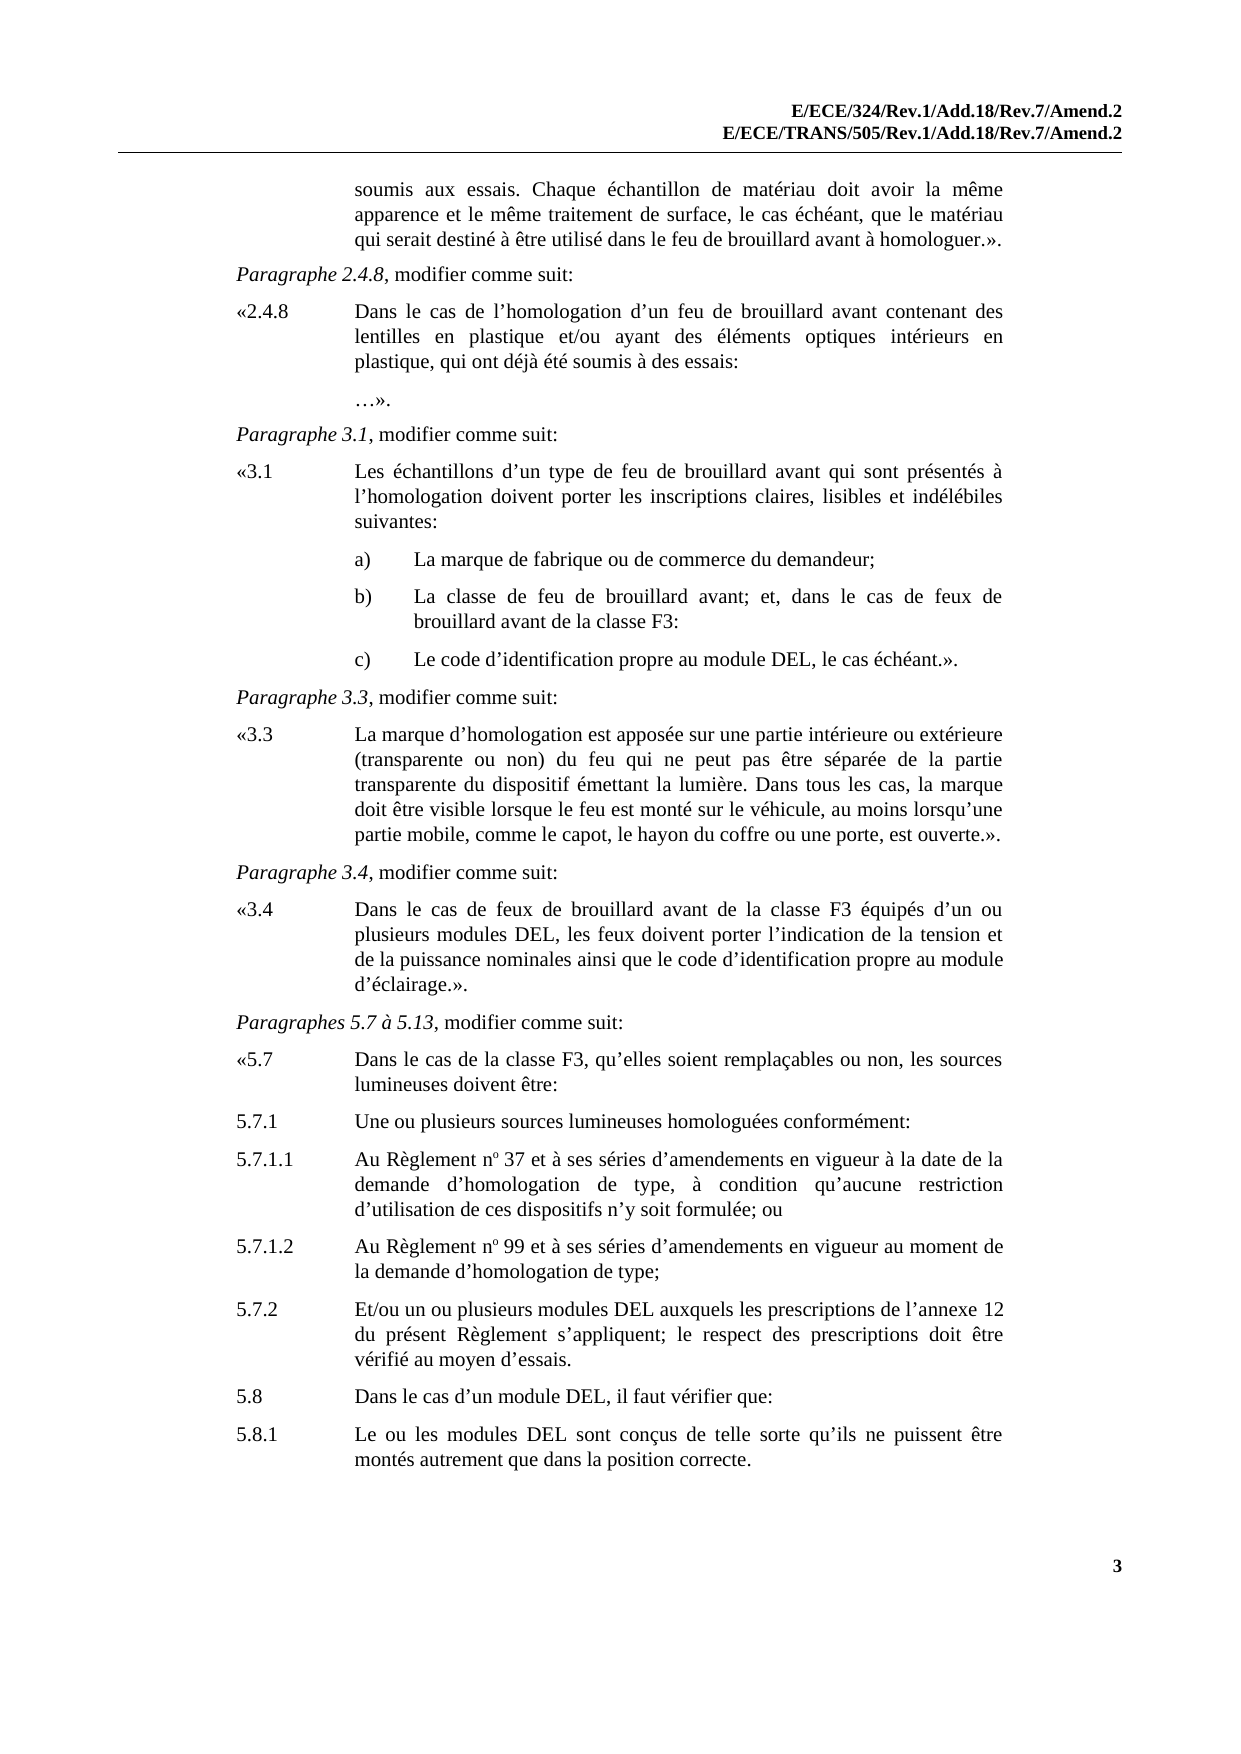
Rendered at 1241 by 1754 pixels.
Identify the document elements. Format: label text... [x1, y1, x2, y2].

text 5.7.2 Et/ou un ou plusieurs modules DEL auxquels les prescriptions de l’annexe 12 du présent Règlement s’appliquent; le respect des prescriptions doit être vérifié au moyen d’essais. [236, 1296, 1004, 1371]
text 5.8 Dans le cas d’un module DEL, il faut vérifier que: [236, 1384, 1004, 1409]
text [354, 177, 1004, 251]
text «3.3 La marque d’homologation est apposée sur une partie intérieure ou extérieure (transparente ou non) du feu qui ne peut pas être séparée de la partie transparente du dispositif émettant la lumière. Dans tous les cas, la marque doit être visible lorsque le feu est monté sur le véhicule, au moins lorsqu’une partie mobile, comme le capot, le hayon du coffre ou une porte, est ouverte.». [236, 721, 1004, 846]
text c) Le code d’identification propre au module DEL, le cas échéant.». [354, 646, 1004, 671]
text b) La classe de feu de brouillard avant; et, dans le cas de feux de brouillard avant de la classe F3: [354, 584, 1004, 634]
text 5.7.1 Une ou plusieurs sources lumineuses homologuées conformément: [236, 1109, 1004, 1134]
text «3.4 Dans le cas de feux de brouillard avant de la classe F3 équipés d’un ou plusieurs modules DEL, les feux doivent porter l’indication de la tension et de la puissance nominales ainsi que le code d’identification propre au module d’éclairage.». [236, 896, 1004, 996]
text «5.7 Dans le cas de la classe F3, qu’elles soient remplaçables ou non, les sources lumineuses doivent être: [236, 1046, 1004, 1096]
text «2.4.8 Dans le cas de l’homologation d’un feu de brouillard avant contenant des lentilles en plastique et/ou ayant des éléments optiques intérieurs en plastique, qui ont déjà été soumis à des essais: [236, 299, 1004, 374]
text a) La marque de fabrique ou de commerce du demandeur; [354, 546, 1004, 571]
text «3.1 Les échantillons d’un type de feu de brouillard avant qui sont présentés à l’homologation doivent porter les inscriptions claires, lisibles et indélébiles suivantes: [236, 459, 1004, 534]
text Paragraphe 3.4, modifier comme suit: [236, 859, 1004, 884]
text …». [354, 386, 1004, 411]
text Paragraphe 3.1, modifier comme suit: [236, 421, 1004, 446]
text Paragraphe 3.3, modifier comme suit: [236, 684, 1004, 709]
text Paragraphes 5.7 à 5.13, modifier comme suit: [236, 1009, 1004, 1034]
text 5.8.1 Le ou les modules DEL sont conçus de telle sorte qu’ils ne puissent être montés autrement que dans la position correcte. [236, 1421, 1004, 1471]
text Paragraphe 2.4.8, modifier comme suit: [236, 261, 1004, 286]
text 5.7.1.1 Au Règlement no 37 et à ses séries d’amendements en vigueur à la date de la demande d’homologation de type, à condition qu’aucune restriction d’utilisation de ces dispositifs n’y soit formulée; ou [236, 1146, 1004, 1221]
text 5.7.1.2 Au Règlement no 99 et à ses séries d’amendements en vigueur au moment de la demande d’homologation de type; [236, 1234, 1004, 1284]
